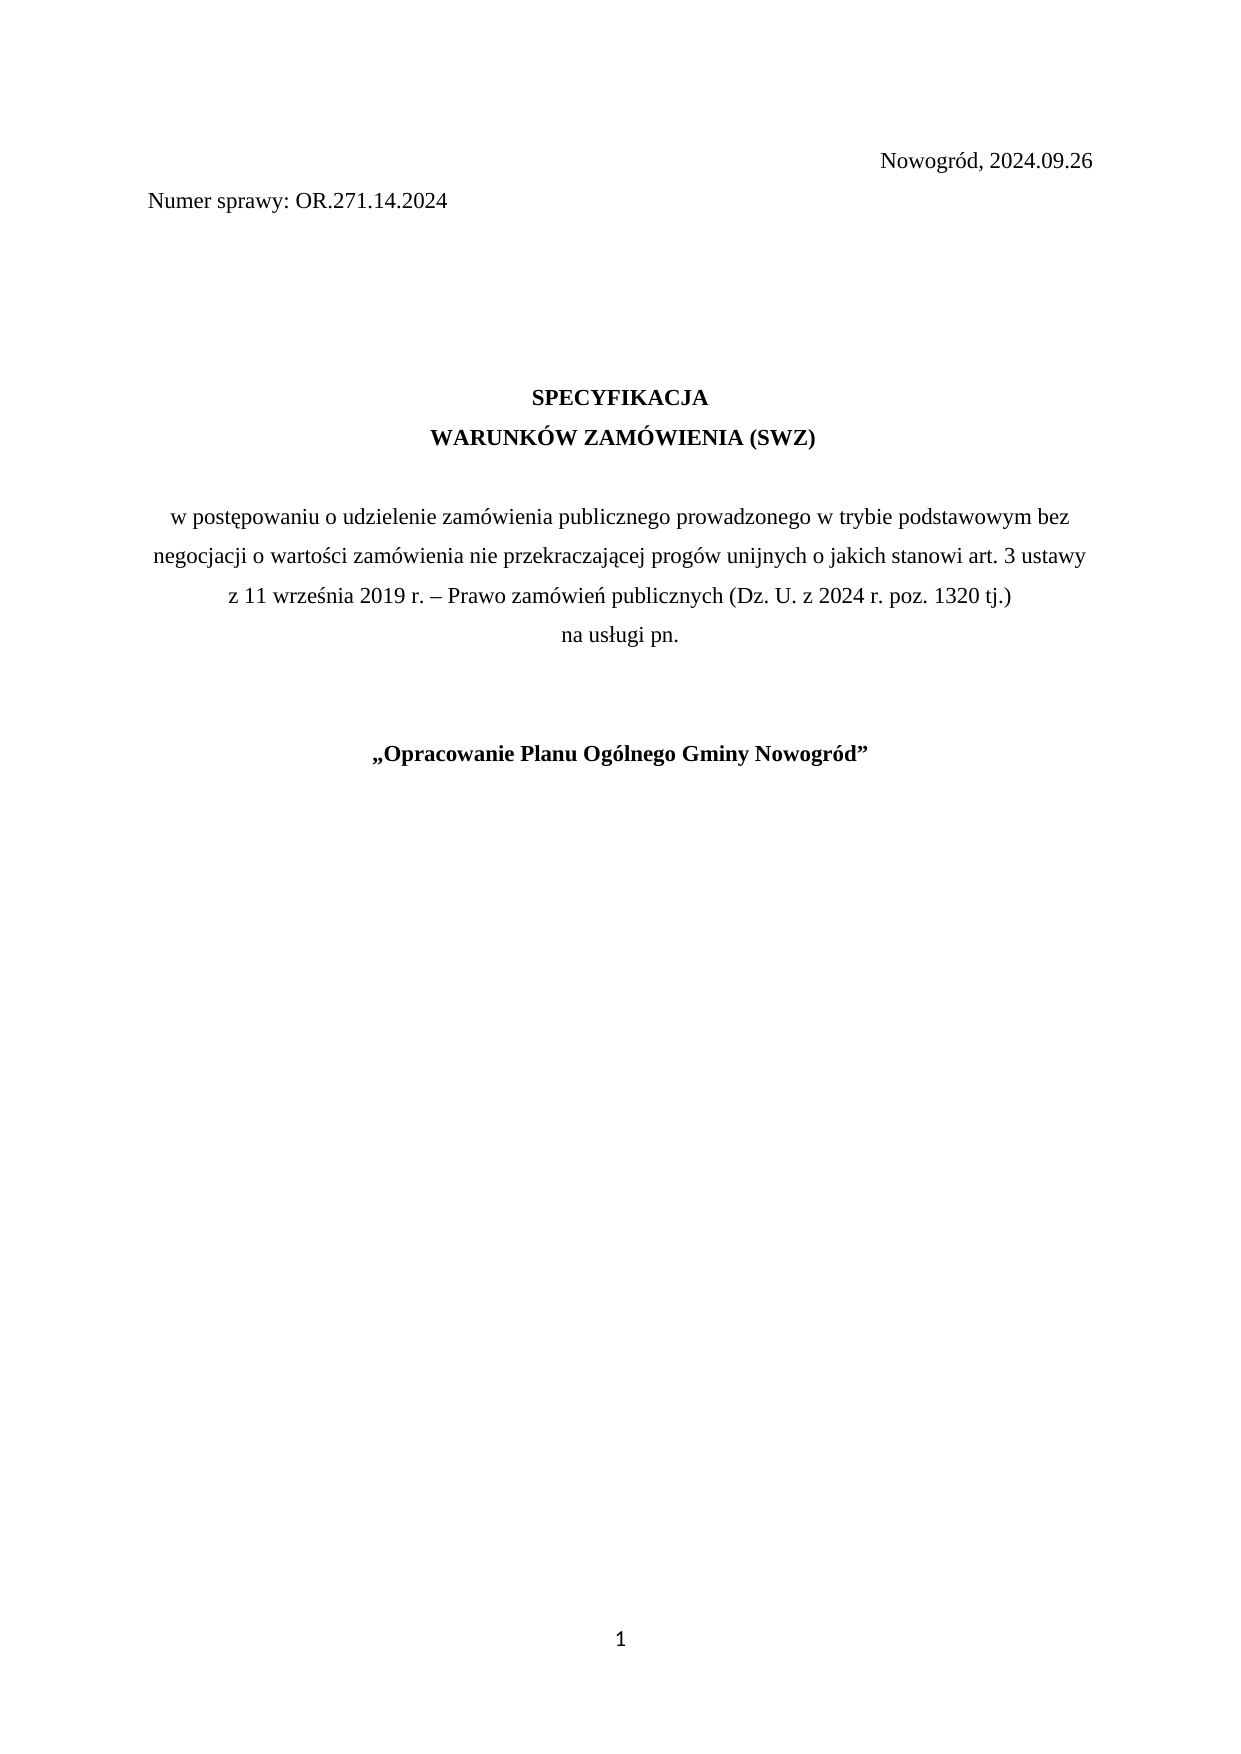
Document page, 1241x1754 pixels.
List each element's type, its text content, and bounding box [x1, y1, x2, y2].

text Nowogród, 2024.09.26 [148, 148, 1093, 174]
text Specyfikacja [148, 384, 1093, 411]
text „Opracowanie Planu Ogólnego Gminy Nowogród” [148, 740, 1093, 766]
text warunków zamówienia (SWZ) [148, 424, 1093, 450]
text na usługi pn. [148, 621, 1093, 648]
text Numer sprawy: OR.271.14.2024 [148, 187, 1093, 213]
text w postępowaniu o udzielenie zamówienia publicznego prowadzonego w trybie podstawowym bez negocjacji o wartości zamówienia nie przekraczającej progów unijnych o jakich stanowi art. 3 ustawy z 11 września 2019 r. – Prawo zamówień publicznych (Dz. U. z 2024 r. poz. 1320 tj.) [148, 503, 1093, 608]
